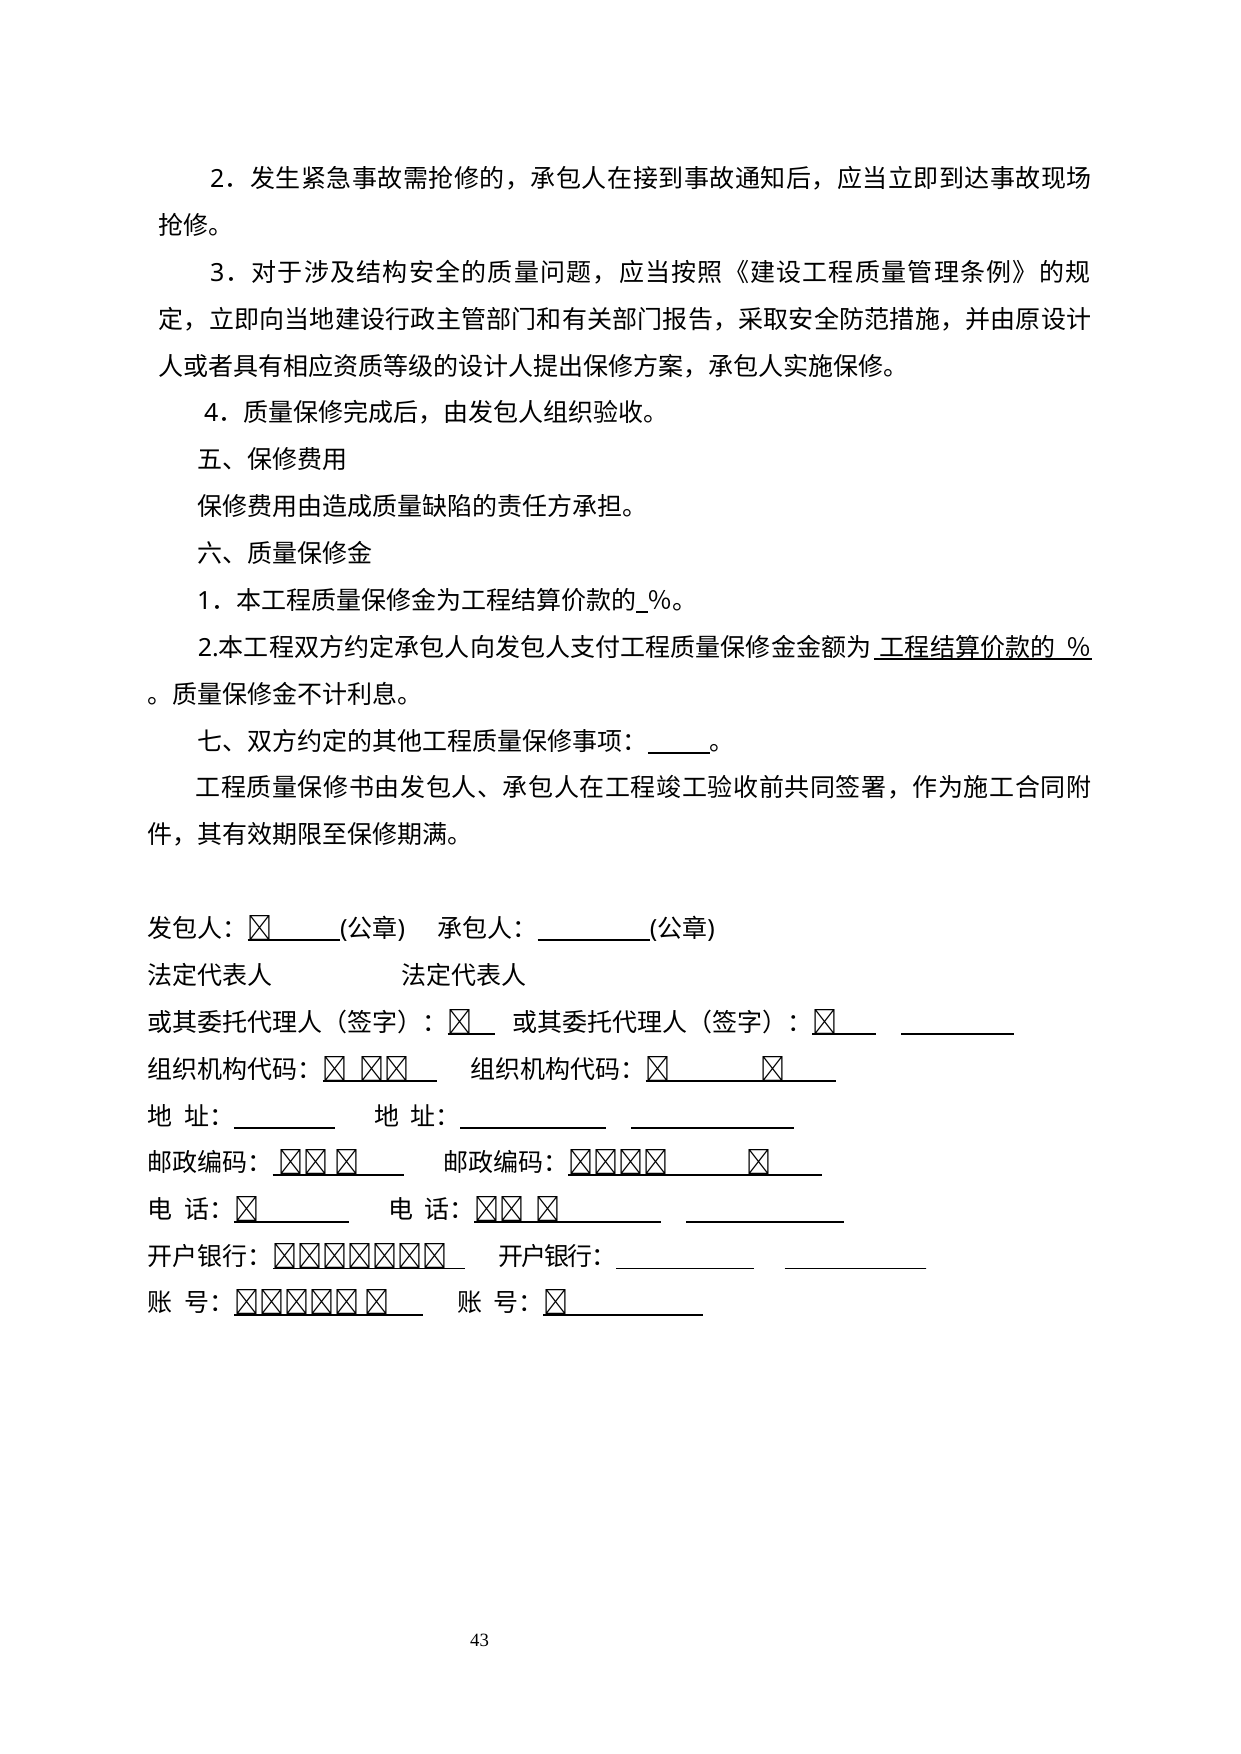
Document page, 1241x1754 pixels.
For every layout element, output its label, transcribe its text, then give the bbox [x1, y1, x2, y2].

text 五、保修费用 [148, 431, 1093, 478]
text 电 话： 电 话：  、 [148, 1181, 1093, 1228]
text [148, 1275, 1093, 1321]
text 工程质量保修书由发包人、承包人在工程竣工验收前共同签署，作为施工合同附件，其有效期限至保修期满。 [148, 759, 1093, 853]
text 2.本工程双方约定承包人向发包人支付工程质量保修金金额为 工程结算价款的 ％ 。质量保修金不计利息。 [148, 619, 1093, 712]
text 邮政编码：   邮政编码：  [148, 1134, 1093, 1181]
text 发包人： (公章) 承包人： (公章) [148, 900, 1102, 947]
text 七、双方约定的其他工程质量保修事项： 。 [148, 712, 1093, 759]
text 六、质量保修金 [197, 525, 1093, 572]
text 4．质量保修完成后，由发包人组织验收。 [191, 384, 1093, 431]
text 法定代表人 法定代表人 [148, 947, 1093, 994]
text 1．本工程质量保修金为工程结算价款的 ％。 [197, 572, 1093, 619]
text 组织机构代码：  组织机构代码：  [148, 1041, 1093, 1087]
text 开户银行： 开户银行： 、 [148, 1228, 1093, 1275]
text 3．对于涉及结构安全的质量问题，应当按照《建设工程质量管理条例》的规定，立即向当地建设行政主管部门和有关部门报告，采取安全防范措施，并由原设计人或者具有相应资质等级的设计人提出保修方案，承包人实施保修。 [158, 244, 1093, 384]
text 地 址： 地 址： 、 [148, 1087, 1093, 1134]
text 2．发生紧急事故需抢修的，承包人在接到事故通知后，应当立即到达事故现场抢修。 [158, 150, 1093, 244]
text 保修费用由造成质量缺陷的责任方承担。 [148, 478, 1093, 525]
text 或其委托代理人（签字）： 或其委托代理人（签字）： 、 [148, 994, 1093, 1041]
